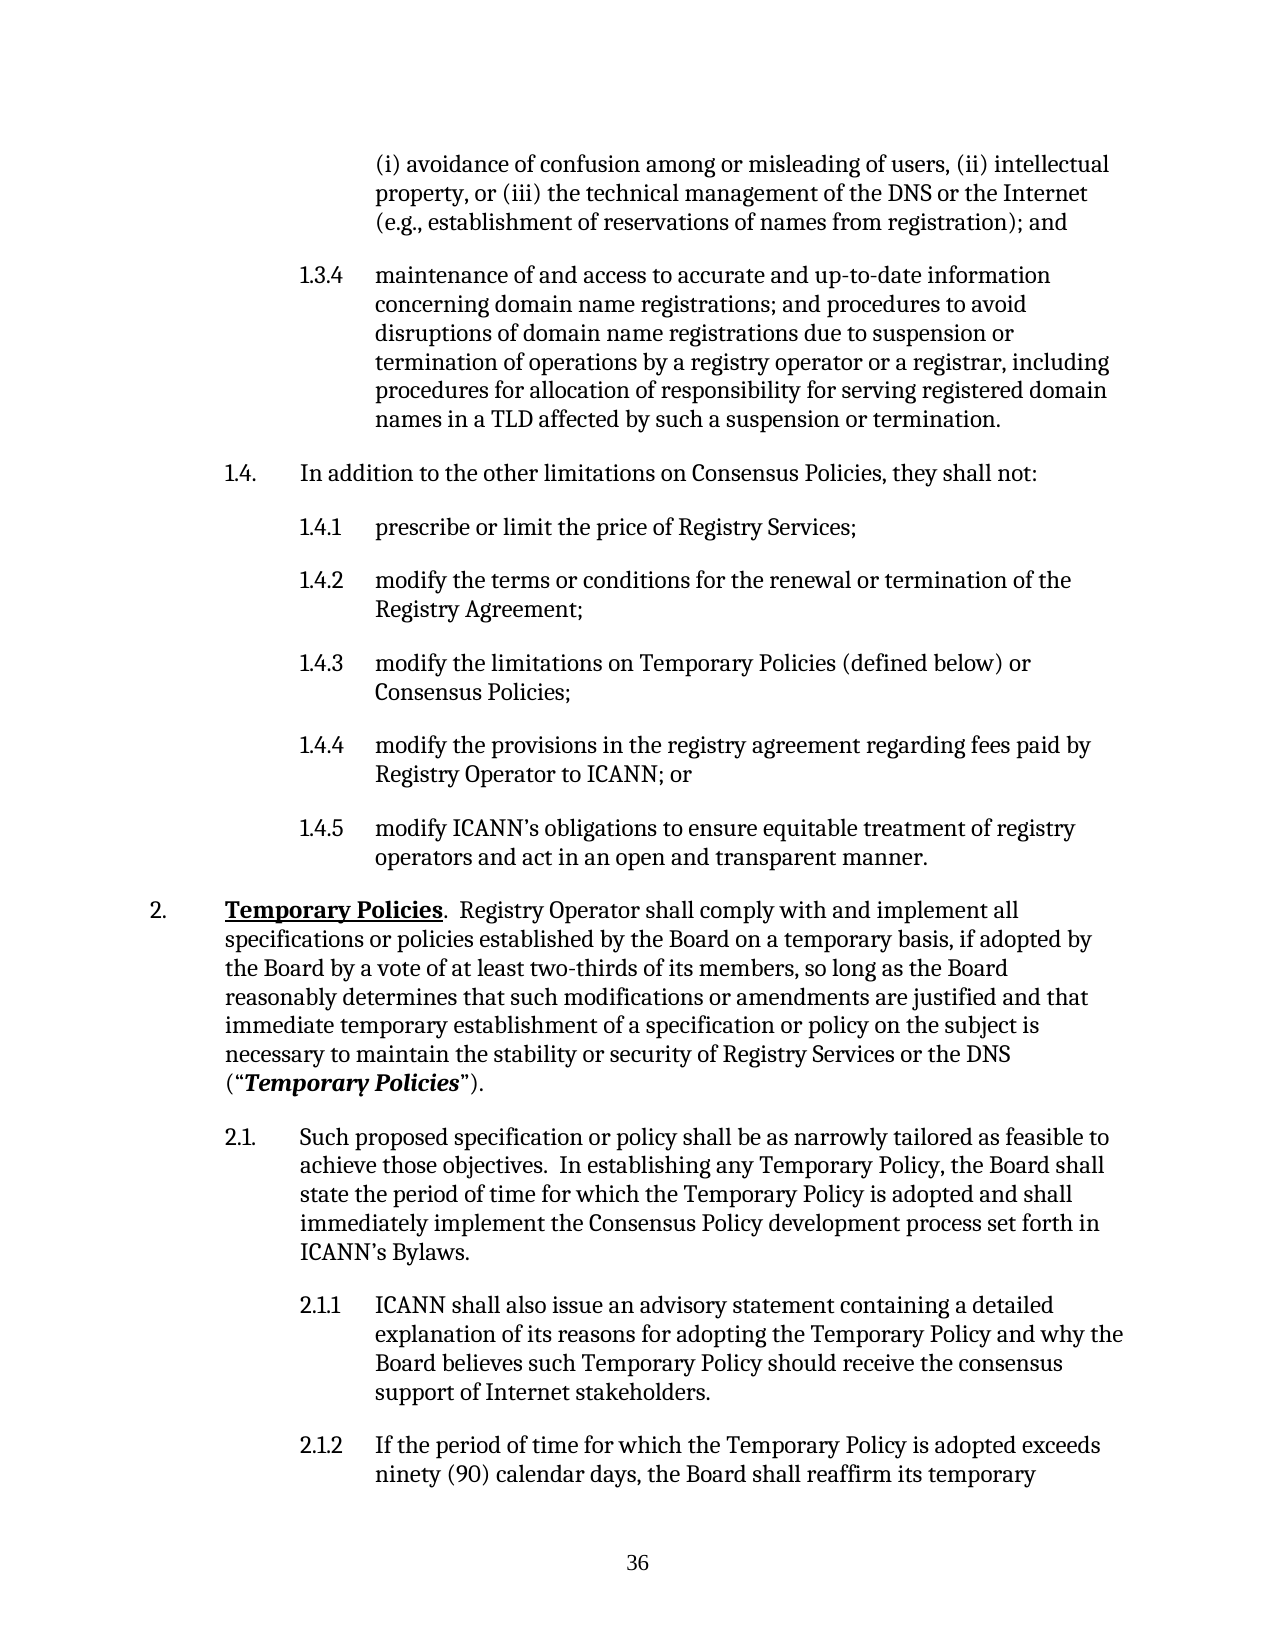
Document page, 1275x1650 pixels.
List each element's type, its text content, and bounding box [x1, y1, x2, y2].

text Such proposed specification or policy shall be as narrowly tailored as feasible to achieve those objectives. In establishing any Temporary Policy, the Board shall state the period of time for which the Temporary Policy is adopted and shall immediately implement the Consensus Policy development process set forth in ICANN’s Bylaws. [225, 1122, 1125, 1266]
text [300, 150, 1125, 236]
text In addition to the other limitations on Consensus Policies, they shall not: [225, 459, 1125, 487]
text modify the limitations on Temporary Policies (defined below) or Consensus Policies; [300, 649, 1125, 706]
text modify the provisions in the registry agreement regarding fees paid by Registry Operator to ICANN; or [300, 731, 1125, 789]
text modify ICANN’s obligations to ensure equitable treatment of registry operators and act in an open and transparent manner. [300, 814, 1125, 871]
text ICANN shall also issue an advisory statement containing a detailed explanation of its reasons for adopting the Temporary Policy and why the Board believes such Temporary Policy should receive the consensus support of Internet stakeholders. [300, 1291, 1125, 1406]
text maintenance of and access to accurate and up-to-date information concerning domain name registrations; and procedures to avoid disruptions of domain name registrations due to suspension or termination of operations by a registry operator or a registrar, including procedures for allocation of responsibility for serving registered domain names in a TLD affected by such a suspension or termination. [300, 261, 1125, 434]
text Temporary Policies. Registry Operator shall comply with and implement all specifications or policies established by the Board on a temporary basis, if adopted by the Board by a vote of at least two-thirds of its members, so long as the Board reasonably determines that such modifications or amendments are justified and that immediate temporary establishment of a specification or policy on the subject is necessary to maintain the stability or security of Registry Services or the DNS (“Temporary Policies”). [150, 896, 1125, 1097]
text modify the terms or conditions for the renewal or termination of the Registry Agreement; [300, 566, 1125, 624]
text prescribe or limit the price of Registry Services; [300, 512, 1125, 541]
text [300, 1431, 1125, 1489]
